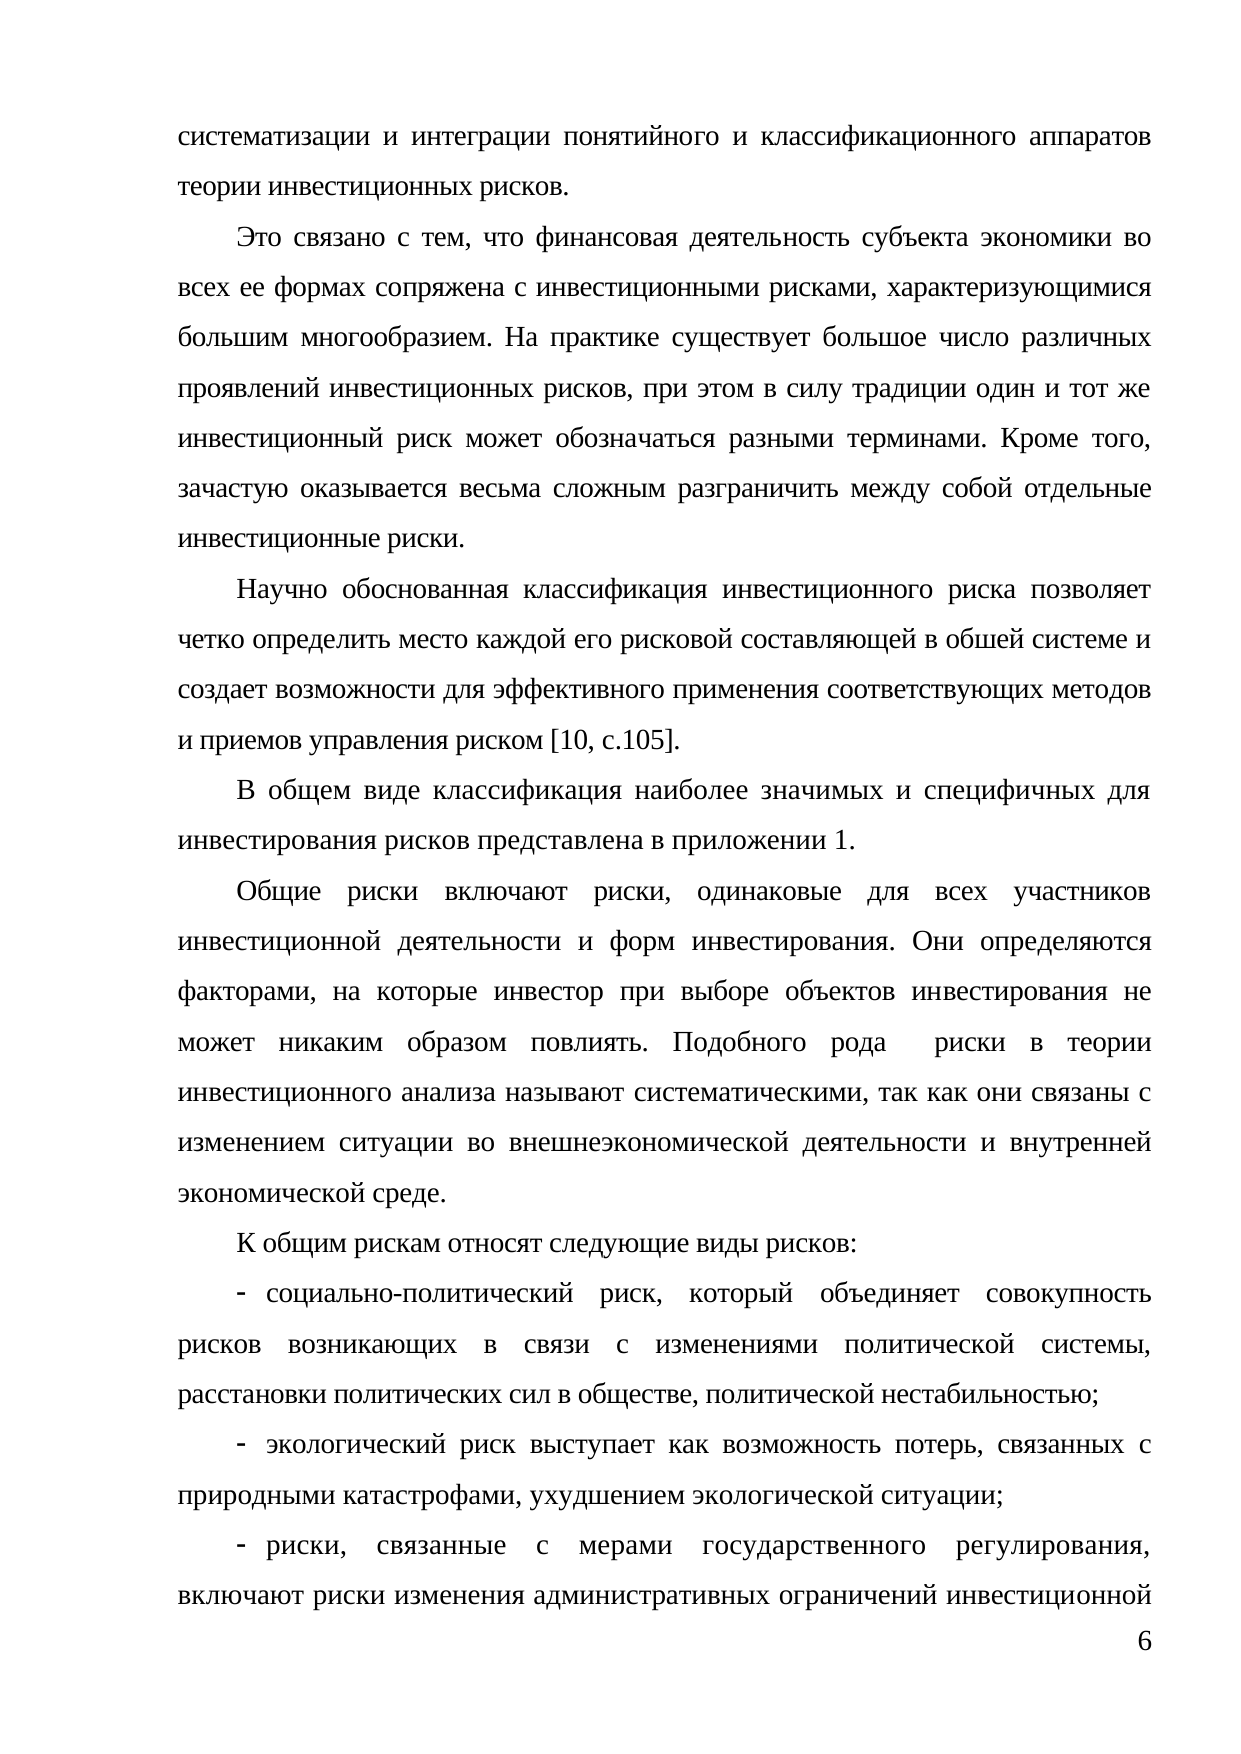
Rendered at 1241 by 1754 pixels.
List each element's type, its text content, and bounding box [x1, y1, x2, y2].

text К общим рискам относят следующие виды рисков: [177, 1225, 1152, 1258]
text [177, 118, 1152, 202]
text В общем виде классификация наиболее значимых и специфичных для инвестирования рисков представлена в приложении 1. [177, 772, 1152, 856]
text Это связано с тем, что финансовая деятельность субъекта экономики во всех ее формах сопряжена с инвестиционными рисками, характеризующимися большим многообразием. На практике существует большое число различных проявлений инвестиционных рисков, при этом в силу традиции один и тот же инвестиционный риск может обозначаться разными терминами. Кроме того, зачастую оказывается весьма сложным разграничить между собой отдельные инвестиционные риски. [177, 219, 1152, 554]
list социально-политический риск, который объединяет совокупность рисков возникающих в связи с изменениями политической системы, расстановки политических сил в обществе, политической нестабильностью; [177, 1275, 1152, 1409]
text Научно обоснованная классификация инвестиционного риска позволяет четко определить место каждой его рисковой составляющей в обшей системе и создает возможности для эффективного применения соответствующих методов и приемов управления риском [10, c.105]. [177, 571, 1152, 755]
list экологический риск выступает как возможность потерь, связанных с природными катастрофами, ухудшением экологической ситуации; [177, 1426, 1152, 1510]
text Общие риски включают риски, одинаковые для всех участников инвестиционной деятельности и форм инвестирования. Они определяются факторами, на которые инвестор при выборе объектов инвестирования не может никаким образом повлиять. Подобного рода риски в теории инвестиционного анализа называют систематическими, так как они связаны с изменением ситуации во внешнеэкономической деятельности и внутренней экономической среде. [177, 873, 1152, 1208]
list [177, 1527, 1152, 1611]
